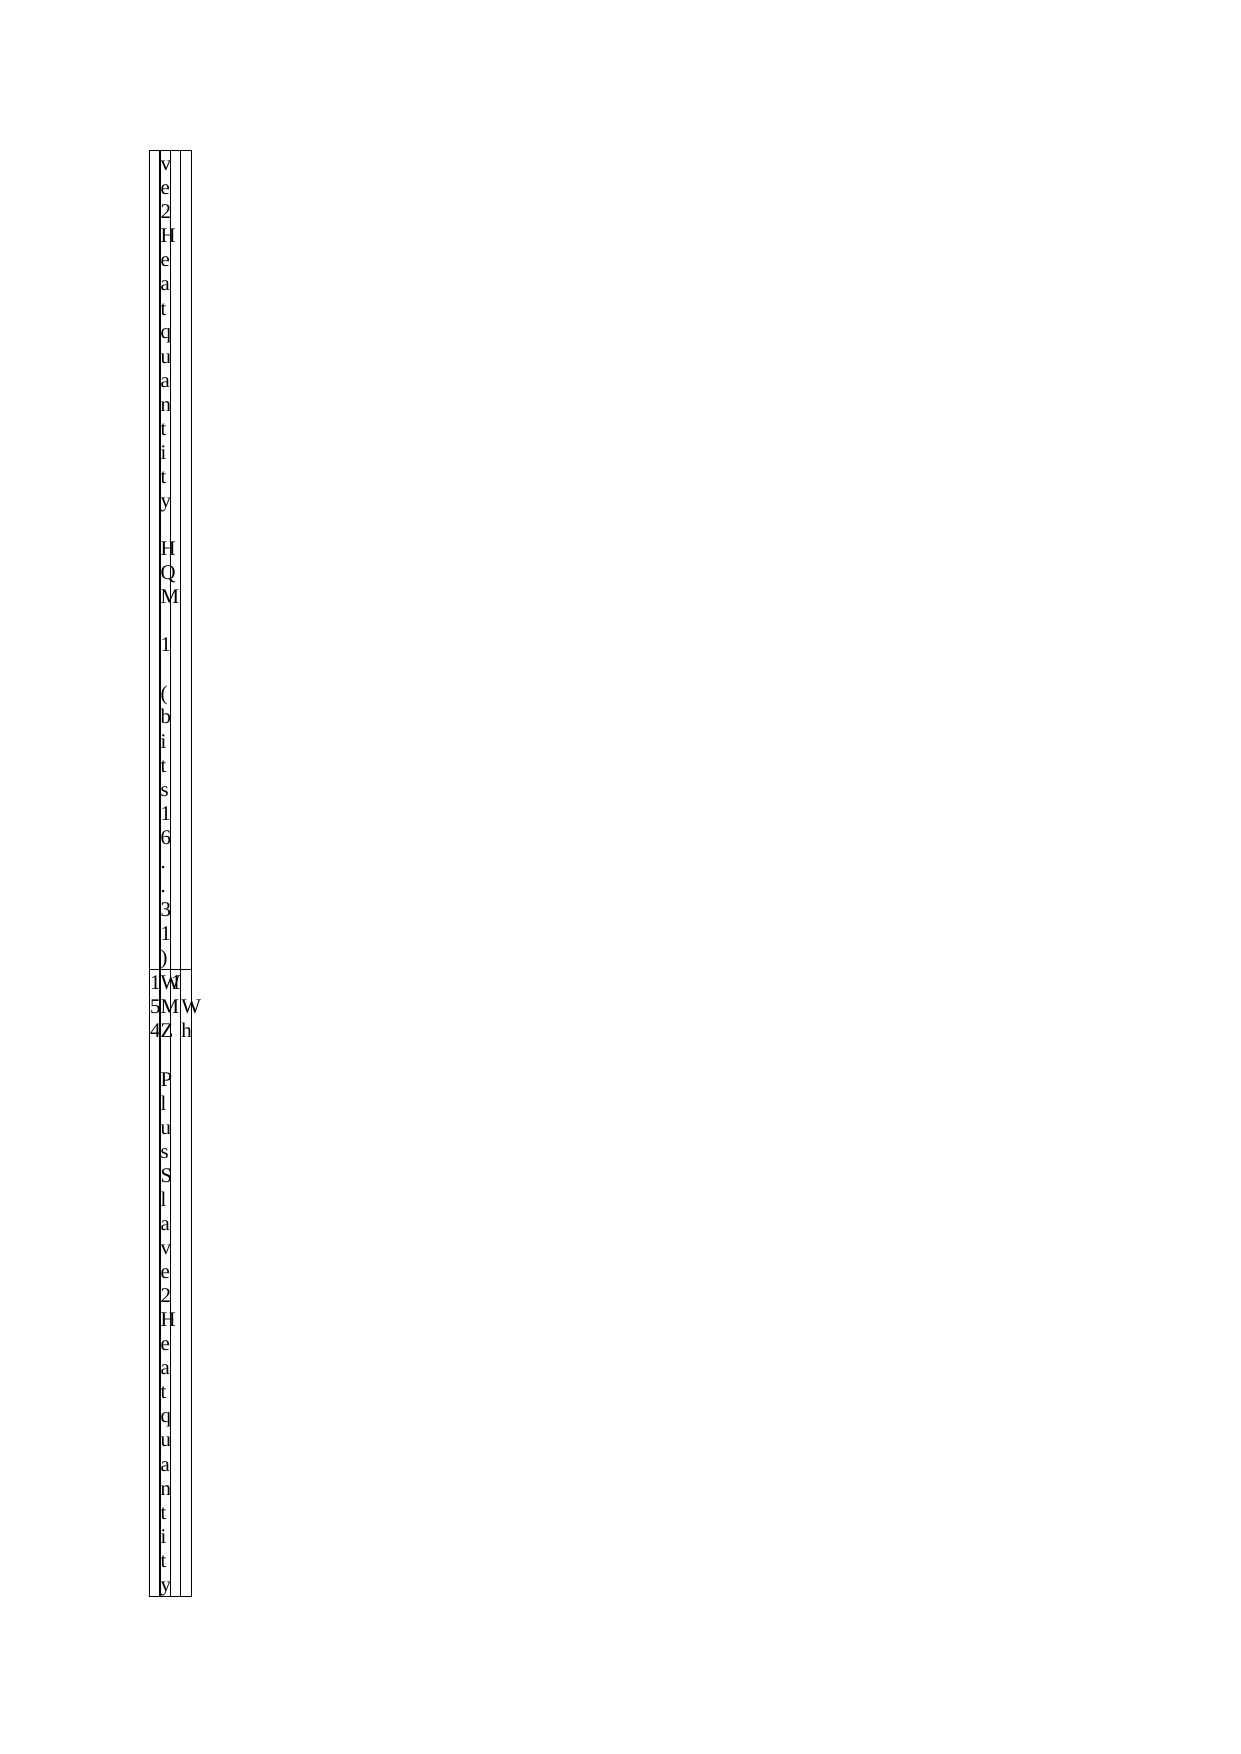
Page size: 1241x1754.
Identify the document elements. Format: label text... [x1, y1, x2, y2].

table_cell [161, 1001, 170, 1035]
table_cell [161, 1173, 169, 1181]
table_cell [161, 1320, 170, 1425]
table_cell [161, 1181, 170, 1319]
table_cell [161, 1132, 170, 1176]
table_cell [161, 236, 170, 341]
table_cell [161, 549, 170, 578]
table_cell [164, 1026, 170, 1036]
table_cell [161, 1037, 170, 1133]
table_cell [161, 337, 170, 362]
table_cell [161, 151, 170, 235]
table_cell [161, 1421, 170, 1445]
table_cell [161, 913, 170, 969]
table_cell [161, 1444, 170, 1596]
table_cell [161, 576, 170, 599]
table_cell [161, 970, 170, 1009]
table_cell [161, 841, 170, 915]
